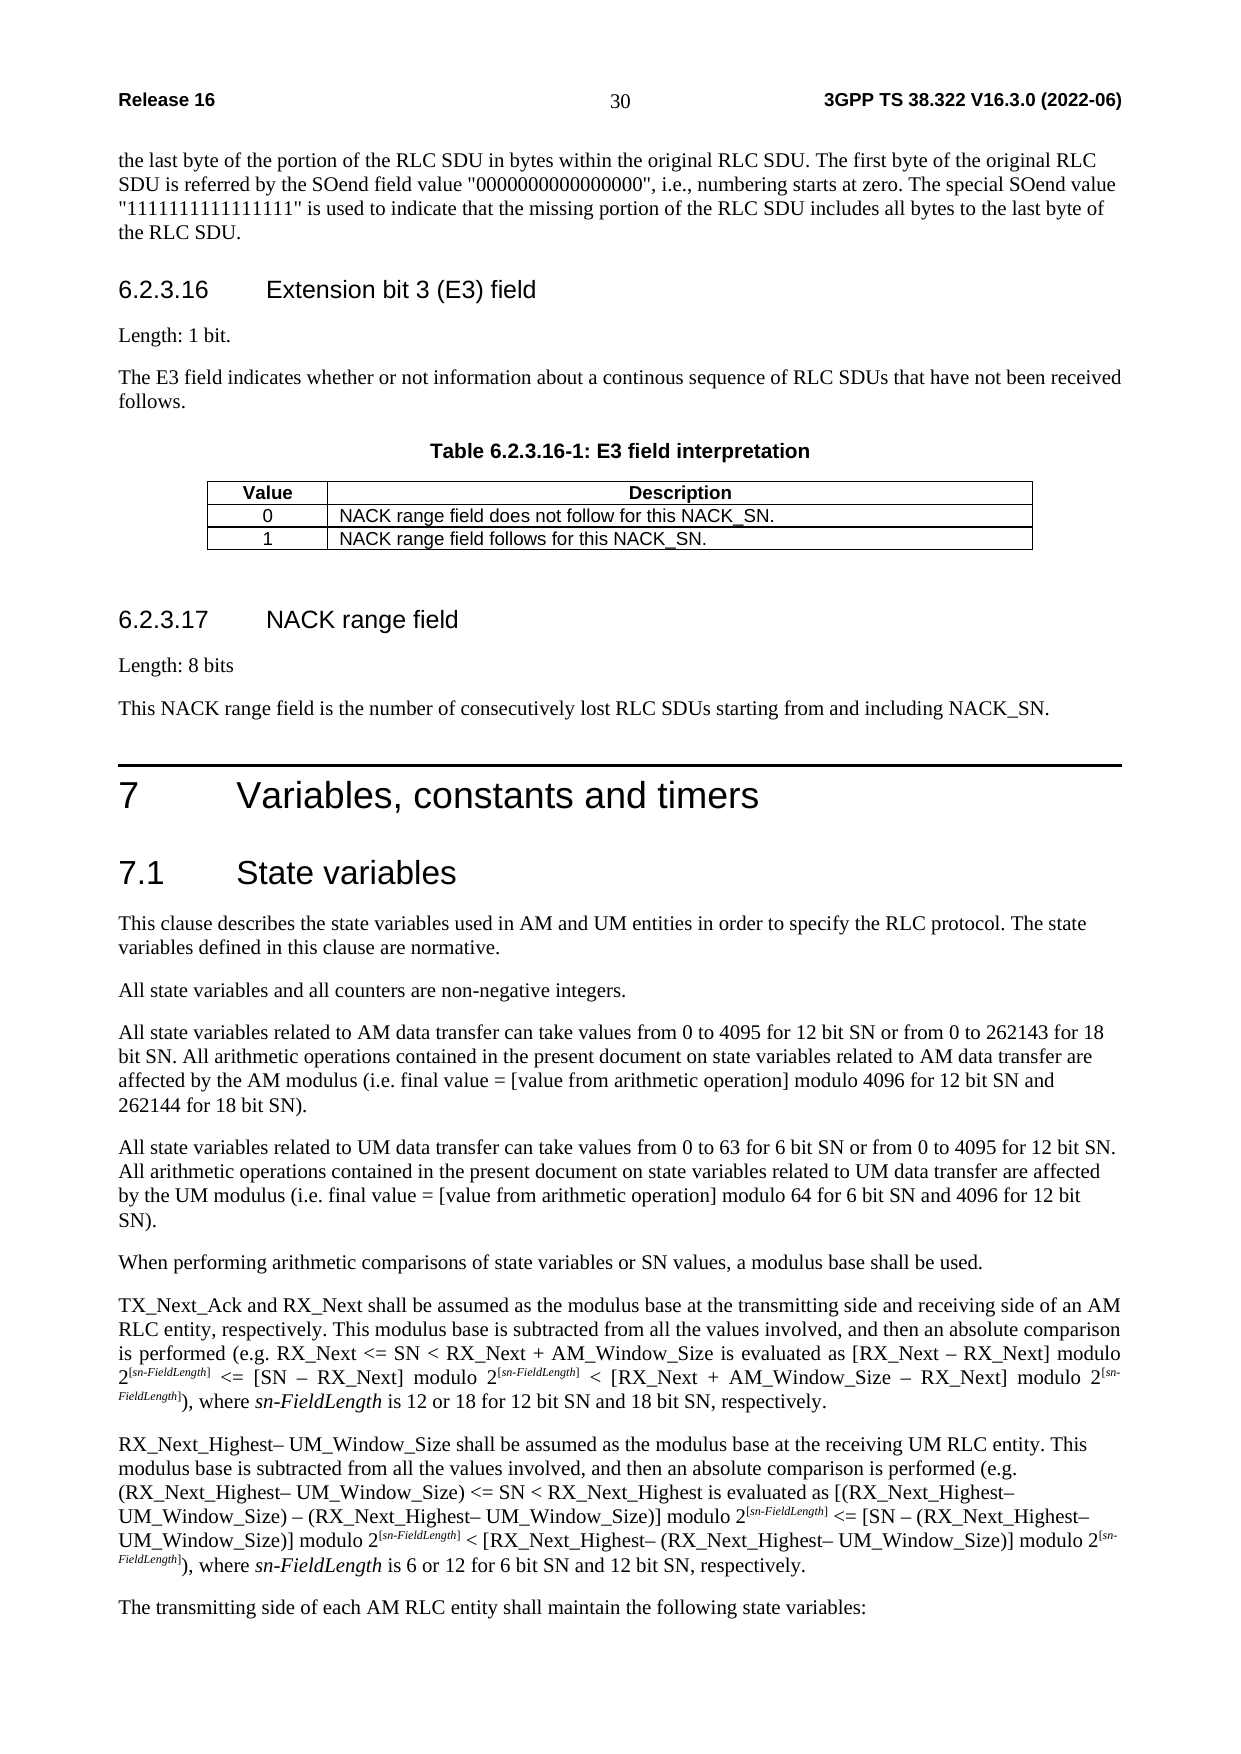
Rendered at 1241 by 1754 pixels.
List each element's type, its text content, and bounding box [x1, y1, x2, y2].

text The transmitting side of each AM RLC entity shall maintain the following state variables: [118, 1595, 1122, 1619]
text All state variables and all counters are non-negative integers. [118, 977, 1122, 1002]
table_cell NACK range field does not follow for this NACK_SN. [328, 505, 1032, 526]
text Length: 8 bits [118, 653, 1122, 677]
table_cell 0 [208, 505, 327, 526]
text All state variables related to UM data transfer can take values from 0 to 63 for 6 bit SN or from 0 to 4095 for 12 bit SN. All arithmetic operations contained in the present document on state variables related to UM data transfer are affected by the UM modulus (i.e. final value = [value from arithmetic operation] modulo 64 for 6 bit SN and 4096 for 12 bit SN). [118, 1135, 1122, 1232]
text When performing arithmetic comparisons of state variables or SN values, a modulus base shall be used. [118, 1250, 1122, 1274]
text Length: 1 bit. [118, 322, 1122, 347]
text This clause describes the state variables used in AM and UM entities in order to specify the RLC protocol. The state variables defined in this clause are normative. [118, 911, 1122, 959]
text TX_Next_Ack and RX_Next shall be assumed as the modulus base at the transmitting side and receiving side of an AM RLC entity, respectively. This modulus base is subtracted from all the values involved, and then an absolute comparison is performed (e.g. RX_Next <= SN < RX_Next + AM_Window_Size is evaluated as [RX_Next – RX_Next] modulo 2[sn-FieldLength] <= [SN – RX_Next] modulo 2[sn-FieldLength] < [RX_Next + AM_Window_Size – RX_Next] modulo 2[sn-FieldLength]), where sn-FieldLength is 12 or 18 for 12 bit SN and 18 bit SN, respectively. [118, 1293, 1122, 1413]
text The E3 field indicates whether or not information about a continous sequence of RLC SDUs that have not been received follows. [118, 365, 1122, 413]
text Table 6.2.3.16-1: E3 field interpretation [118, 438, 1122, 462]
table_header Description [328, 482, 1032, 504]
table_cell NACK range field follows for this NACK_SN. [328, 528, 1032, 549]
text This NACK range field is the number of consecutively lost RLC SDUs starting from and including NACK_SN. [118, 696, 1122, 720]
subtitle 6.2.3.16 Extension bit 3 (E3) field [118, 275, 1122, 304]
table_header Value [208, 482, 327, 504]
subtitle 6.2.3.17 NACK range field [118, 605, 1122, 634]
text RX_Next_Highest– UM_Window_Size shall be assumed as the modulus base at the receiving UM RLC entity. This modulus base is subtracted from all the values involved, and then an absolute comparison is performed (e.g. (RX_Next_Highest– UM_Window_Size) <= SN < RX_Next_Highest is evaluated as [(RX_Next_Highest– UM_Window_Size) – (RX_Next_Highest– UM_Window_Size)] modulo 2[sn-FieldLength] <= [SN – (RX_Next_Highest– UM_Window_Size)] modulo 2[sn-FieldLength] < [RX_Next_Highest– (RX_Next_Highest– UM_Window_Size)] modulo 2[sn-FieldLength]), where sn-FieldLength is 6 or 12 for 6 bit SN and 12 bit SN, respectively. [118, 1432, 1122, 1577]
table_cell 1 [208, 528, 327, 549]
subtitle 7.1 State variables [118, 853, 1122, 892]
text All state variables related to AM data transfer can take values from 0 to 4095 for 12 bit SN or from 0 to 262143 for 18 bit SN. All arithmetic operations contained in the present document on state variables related to AM data transfer are affected by the AM modulus (i.e. final value = [value from arithmetic operation] modulo 4096 for 12 bit SN and 262144 for 18 bit SN). [118, 1020, 1122, 1117]
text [118, 147, 1122, 244]
subtitle 7 Variables, constants and timers [118, 767, 1122, 816]
